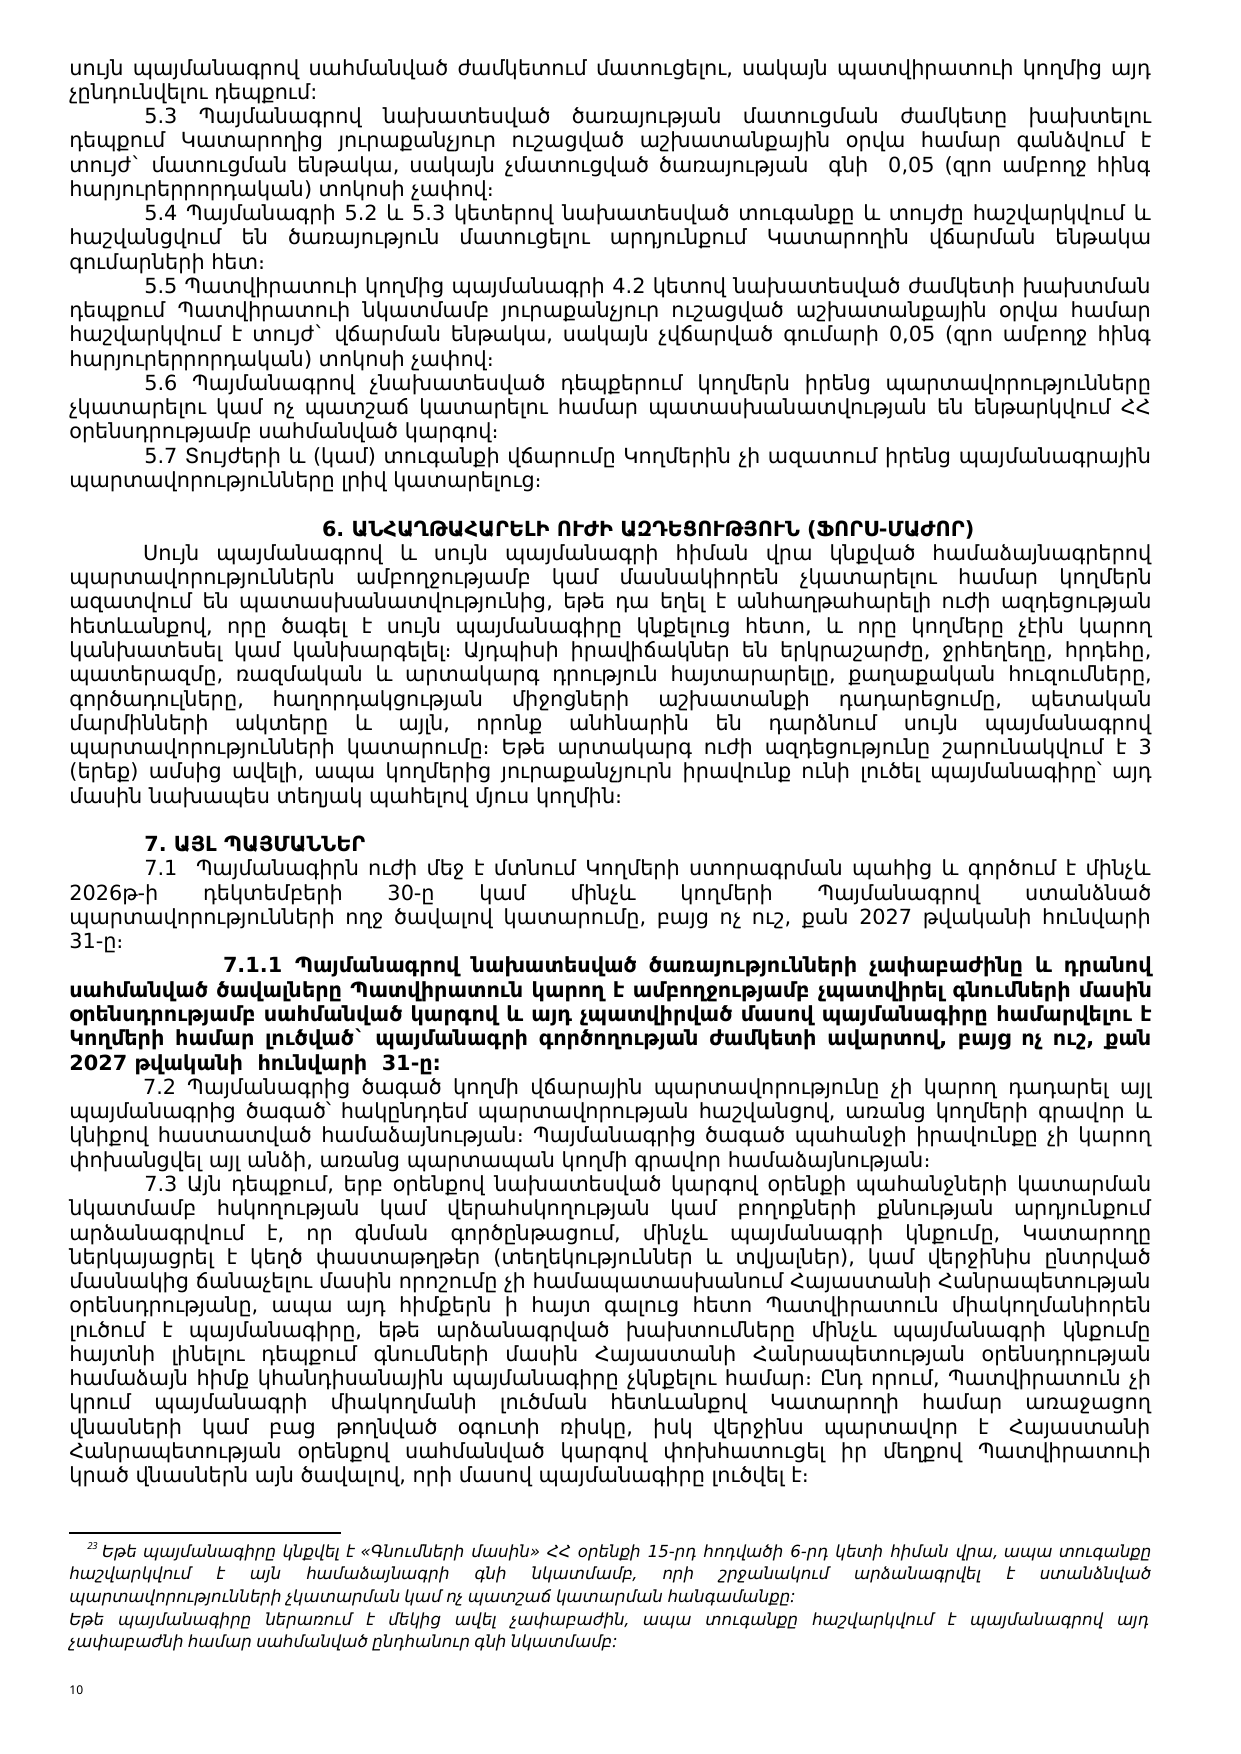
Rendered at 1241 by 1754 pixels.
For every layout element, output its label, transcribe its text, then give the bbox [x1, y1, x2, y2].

text 5.3 Պայմանագրով նախատեսված ծառայության մատուցման ժամկետը խախտելու դեպքում Կատարողից յուրաքանչյուր ուշացված աշխատանքային օրվա համար գանձվում է տույժ` մատուցման ենթակա, սակայն չմատուցված ծառայության գնի 0,05 (զրո ամբողջ հինգ հարյուրերրորդական) տոկոսի չափով։ [69, 104, 1152, 201]
text 7.3 Այն դեպքում, երբ օրենքով նախատեսված կարգով օրենքի պահանջների կատարման նկատմամբ հսկողության կամ վերահսկողության կամ բողոքների քննության արդյունքում արձանագրվում է, որ գնման գործընթացում, մինչև պայմանագրի կնքումը, Կատարողը ներկայացրել է կեղծ փաստաթղթեր (տեղեկություններ և տվյալներ), կամ վերջինիս ընտրված մասնակից ճանաչելու մասին որոշումը չի համապատասխանում Հայաստանի Հանրապետության օրենսդրությանը, ապա այդ հիմքերն ի հայտ գալուց հետո Պատվիրատուն միակողմանիորեն լուծում է պայմանագիրը, եթե արձանագրված խախտումները մինչև պայմանագրի կնքումը հայտնի լինելու դեպքում գնումների մասին Հայաստանի Հանրապետության օրենսդրության համաձայն հիմք կհանդիսանային պայմանագիրը չկնքելու համար։ Ընդ որում, Պատվիրատուն չի կրում պայմանագրի միակողմանի լուծման հետևանքով Կատարողի համար առաջացող վնասների կամ բաց թողնված օգուտի ռիսկը, իսկ վերջինս պարտավոր է Հայաստանի Հանրապետության օրենքով սահմանված կարգով փոխհատուցել իր մեղքով Պատվիրատուի կրած վնասներն այն ծավալով, որի մասով պայմանագիրը լուծվել է։ [69, 1172, 1152, 1487]
text 7.2 Պայմանագրից ծագած կողմի վճարային պարտավորությունը չի կարող դադարել այլ պայմանագրից ծագած՝ հակընդդեմ պարտավորության հաշվանցով, առանց կողմերի գրավոր և կնիքով հաստատված համաձայնության։ Պայմանագրից ծագած պահանջի իրավունքը չի կարող փոխանցվել այլ անձի, առանց պարտապան կողմի գրավոր համաձայնության։ [69, 1075, 1152, 1172]
text 5.5 Պատվիրատուի կողմից պայմանագրի 4.2 կետով նախատեսված ժամկետի խախտման դեպքում Պատվիրատուի նկատմամբ յուրաքանչյուր ուշացված աշխատանքային օրվա համար հաշվարկվում է տույժ` վճարման ենթակա, սակայն չվճարված գումարի 0,05 (զրո ամբողջ հինգ հարյուրերրորդական) տոկոսի չափով։ [69, 274, 1152, 371]
text 5.6 Պայմանագրով չնախատեսված դեպքերում կողմերն իրենց պարտավորությունները չկատարելու կամ ոչ պատշաճ կատարելու համար պատասխանատվության են ենթարկվում ՀՀ օրենսդրությամբ սահմանված կարգով։ [69, 371, 1152, 444]
text 7.1.1 Պայմանագրով նախատեսված ծառայությունների չափաբաժինը և դրանով սահմանված ծավալները Պատվիրատուն կարող է ամբողջությամբ չպատվիրել գնումների մասին օրենսդրությամբ սահմանված կարգով և այդ չպատվիրված մասով պայմանագիրը համարվելու է Կողմերի համար լուծված` պայմանագրի գործողության ժամկետի ավարտով, բայց ոչ ուշ, քան 2027 թվականի հունվարի 31-ը: [69, 953, 1152, 1075]
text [69, 56, 1152, 104]
text Սույն պայմանագրով և սույն պայմանագրի հիման վրա կնքված համաձայնագրերով պարտավորություններն ամբողջությամբ կամ մասնակիորեն չկատարելու համար կողմերն ազատվում են պատասխանատվությունից, եթե դա եղել է անհաղթահարելի ուժի ազդեցության հետևանքով, որը ծագել է սույն պայմանագիրը կնքելուց հետո, և որը կողմերը չէին կարող կանխատեսել կամ կանխարգելել։ Այդպիսի իրավիճակներ են երկրաշարժը, ջրհեղեղը, հրդեհը, պատերազմը, ռազմական և արտակարգ դրություն հայտարարելը, քաղաքական հուզումները, գործադուլները, հաղորդակցության միջոցների աշխատանքի դադարեցումը, պետական մարմինների ակտերը և այլն, որոնք անհնարին են դարձնում սույն պայմանագրով պարտավորությունների կատարումը։ Եթե արտակարգ ուժի ազդեցությունը շարունակվում է 3 (երեք) ամսից ավելի, ապա կողմերից յուրաքանչյուրն իրավունք ունի լուծել պայմանագիրը՝ այդ մասին նախապես տեղյակ պահելով մյուս կողմին։ [69, 541, 1152, 808]
text 5.7 Տույժերի և (կամ) տուգանքի վճարումը Կողմերին չի ազատում իրենց պայմանագրային պարտավորությունները լրիվ կատարելուց։ [69, 444, 1152, 492]
text 6. ԱՆՀԱՂԹԱՀԱՐԵԼԻ ՈՒԺԻ ԱԶԴԵՑՈՒԹՅՈՒՆ (ՖՈՐՍ-ՄԱԺՈՐ) [69, 517, 1152, 541]
text 7.1 Պայմանագիրն ուժի մեջ է մտնում Կողմերի ստորագրման պահից և գործում է մինչև 2026թ-ի դեկտեմբերի 30-ը կամ մինչև կողմերի Պայմանագրով ստանձնած պարտավորությունների ողջ ծավալով կատարումը, բայց ոչ ուշ, քան 2027 թվականի հունվարի 31-ը։ [69, 856, 1152, 953]
text 7. ԱՅԼ ՊԱՅՄԱՆՆԵՐ [69, 832, 1152, 856]
text 5.4 Պայմանագրի 5.2 և 5.3 կետերով նախատեսված տուգանքը և տույժը հաշվարկվում և հաշվանցվում են ծառայություն մատուցելու արդյունքում Կատարողին վճարման ենթակա գումարների հետ։ [69, 201, 1152, 274]
